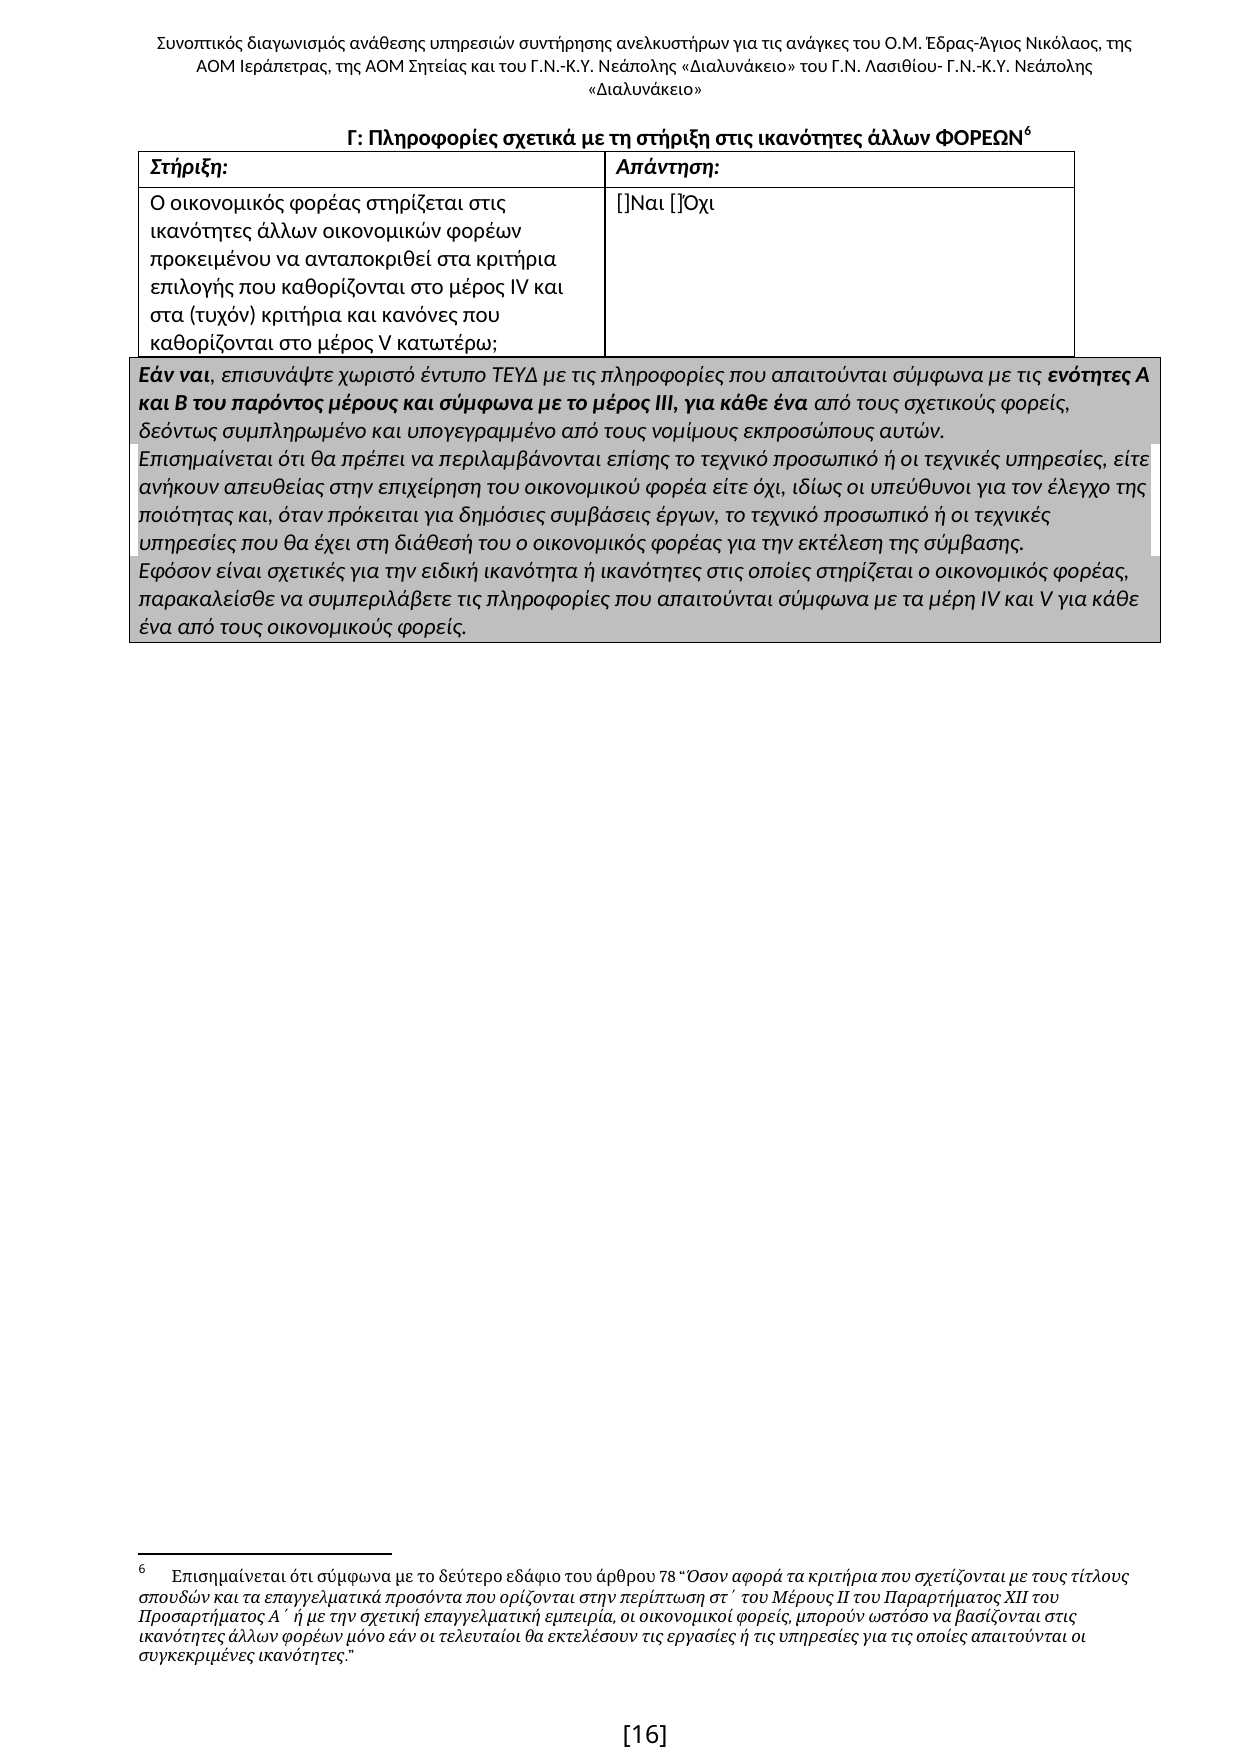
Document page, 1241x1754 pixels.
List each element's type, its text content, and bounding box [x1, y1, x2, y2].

text Γ: Πληροφορίες σχετικά με τη στήριξη στις ικανότητες άλλων ΦΟΡΕΩΝ [227, 123, 1151, 151]
table_cell []Ναι []Όχι [606, 188, 1074, 356]
text Επισημαίνεται ότι θα πρέπει να περιλαμβάνονται επίσης το τεχνικό προσωπικό ή οι τεχνικές υπηρεσίες, είτε ανήκουν απευθείας στην επιχείρηση του οικονομικού φορέα είτε όχι, ιδίως οι υπεύθυνοι για τον έλεγχο της ποιότητας και, όταν πρόκειται για δημόσιες συμβάσεις έργων, το τεχνικό προσωπικό ή οι τεχνικές υπηρεσίες που θα έχει στη διάθεσή του ο οικονομικός φορέας για την εκτέλεση της σύμβασης. [138, 444, 1151, 553]
text Εφόσον είναι σχετικές για την ειδική ικανότητα ή ικανότητες στις οποίες στηρίζεται ο οικονομικός φορέας, παρακαλείσθε να συμπεριλάβετε τις πληροφορίες που απαιτούνται σύμφωνα με τα μέρη IV και V για κάθε ένα από τους οικονομικούς φορείς. [130, 553, 1160, 642]
table_cell Ο οικονομικός φορέας στηρίζεται στις ικανότητες άλλων οικονομικών φορέων προκειμένου να ανταποκριθεί στα κριτήρια επιλογής που καθορίζονται στο μέρος IV και στα (τυχόν) κριτήρια και κανόνες που καθορίζονται στο μέρος V κατωτέρω; [139, 188, 604, 356]
text Εάν ναι, επισυνάψτε χωριστό έντυπο ΤΕΥΔ με τις πληροφορίες που απαιτούνται σύμφωνα με τις ενότητες Α και Β του παρόντος μέρους και σύμφωνα με το μέρος ΙΙΙ, για κάθε ένα από τους σχετικούς φορείς, δεόντως συμπληρωμένο και υπογεγραμμένο από τους νομίμους εκπροσώπους αυτών. [130, 358, 1160, 444]
table_header Στήριξη: [139, 152, 604, 187]
table_header Απάντηση: [606, 152, 1074, 187]
